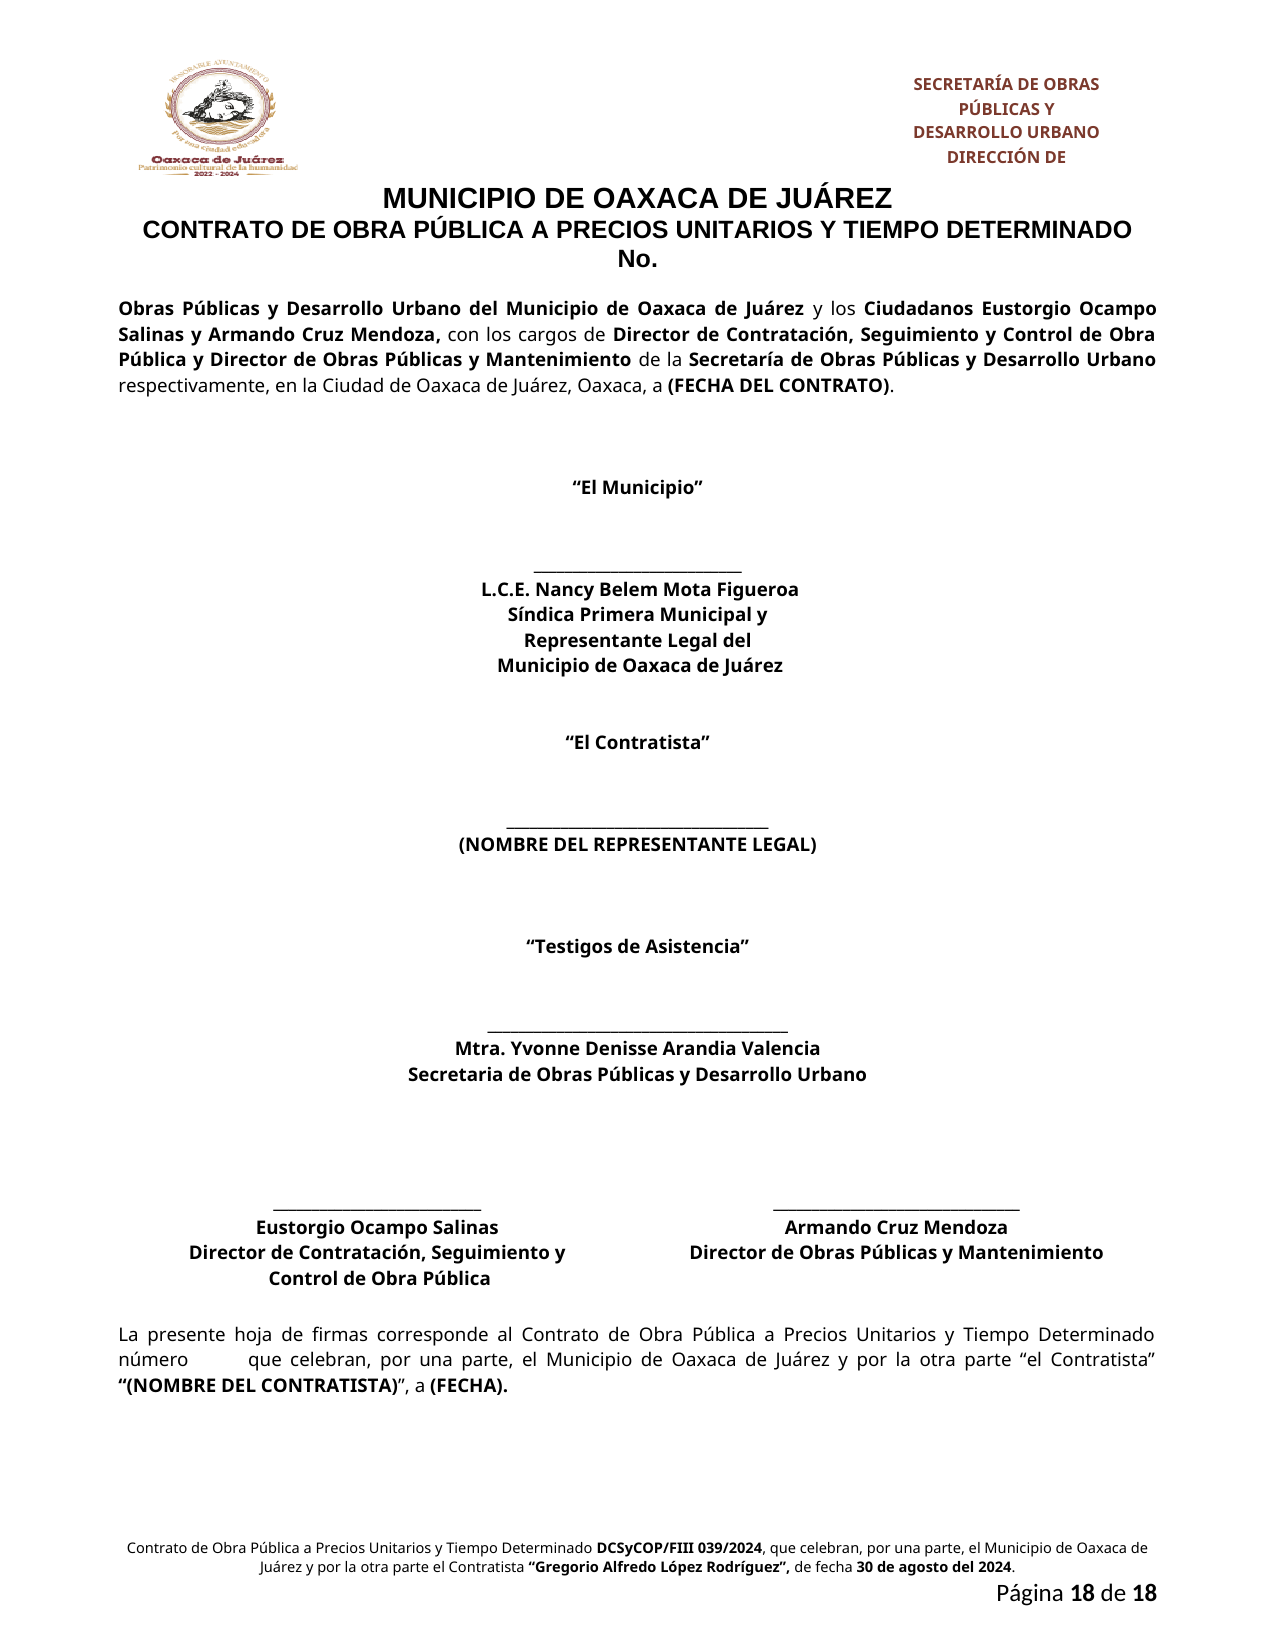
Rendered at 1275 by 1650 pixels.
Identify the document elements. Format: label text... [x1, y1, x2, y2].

text Síndica Primera Municipal y [118, 602, 1157, 627]
text “El Contratista” [118, 729, 1157, 755]
text “El Municipio” [118, 474, 1157, 499]
text ___________________________ [118, 551, 1157, 576]
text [118, 295, 1157, 397]
table_header ________________________________ Armando Cruz Mendoza Director de Obras Públicas y Mantenimiento [636, 1189, 1157, 1291]
table_header ___________________________ Eustorgio Ocampo Salinas Director de Contratación, Seguimiento y Control de Obra Pública [118, 1189, 636, 1291]
text (NOMBRE DEL REPRESENTANTE LEGAL) [118, 831, 1157, 857]
text _______________________________________ [118, 1010, 1157, 1036]
text Representante Legal del [118, 627, 1157, 653]
text Secretaria de Obras Públicas y Desarrollo Urbano [118, 1061, 1157, 1087]
text La presente hoja de firmas corresponde al Contrato de Obra Pública a Precios Unitarios y Tiempo Determinado número que celebran, por una parte, el Municipio de Oaxaca de Juárez y por la otra parte “el Contratista” “(NOMBRE DEL CONTRATISTA)”, a (FECHA). [118, 1321, 1157, 1398]
text __________________________________ [118, 806, 1157, 831]
text “Testigos de Asistencia” [118, 933, 1157, 959]
text Mtra. Yvonne Denisse Arandia Valencia [118, 1036, 1157, 1061]
text L.C.E. Nancy Belem Mota Figueroa [118, 576, 1157, 602]
text Municipio de Oaxaca de Juárez [118, 653, 1157, 678]
